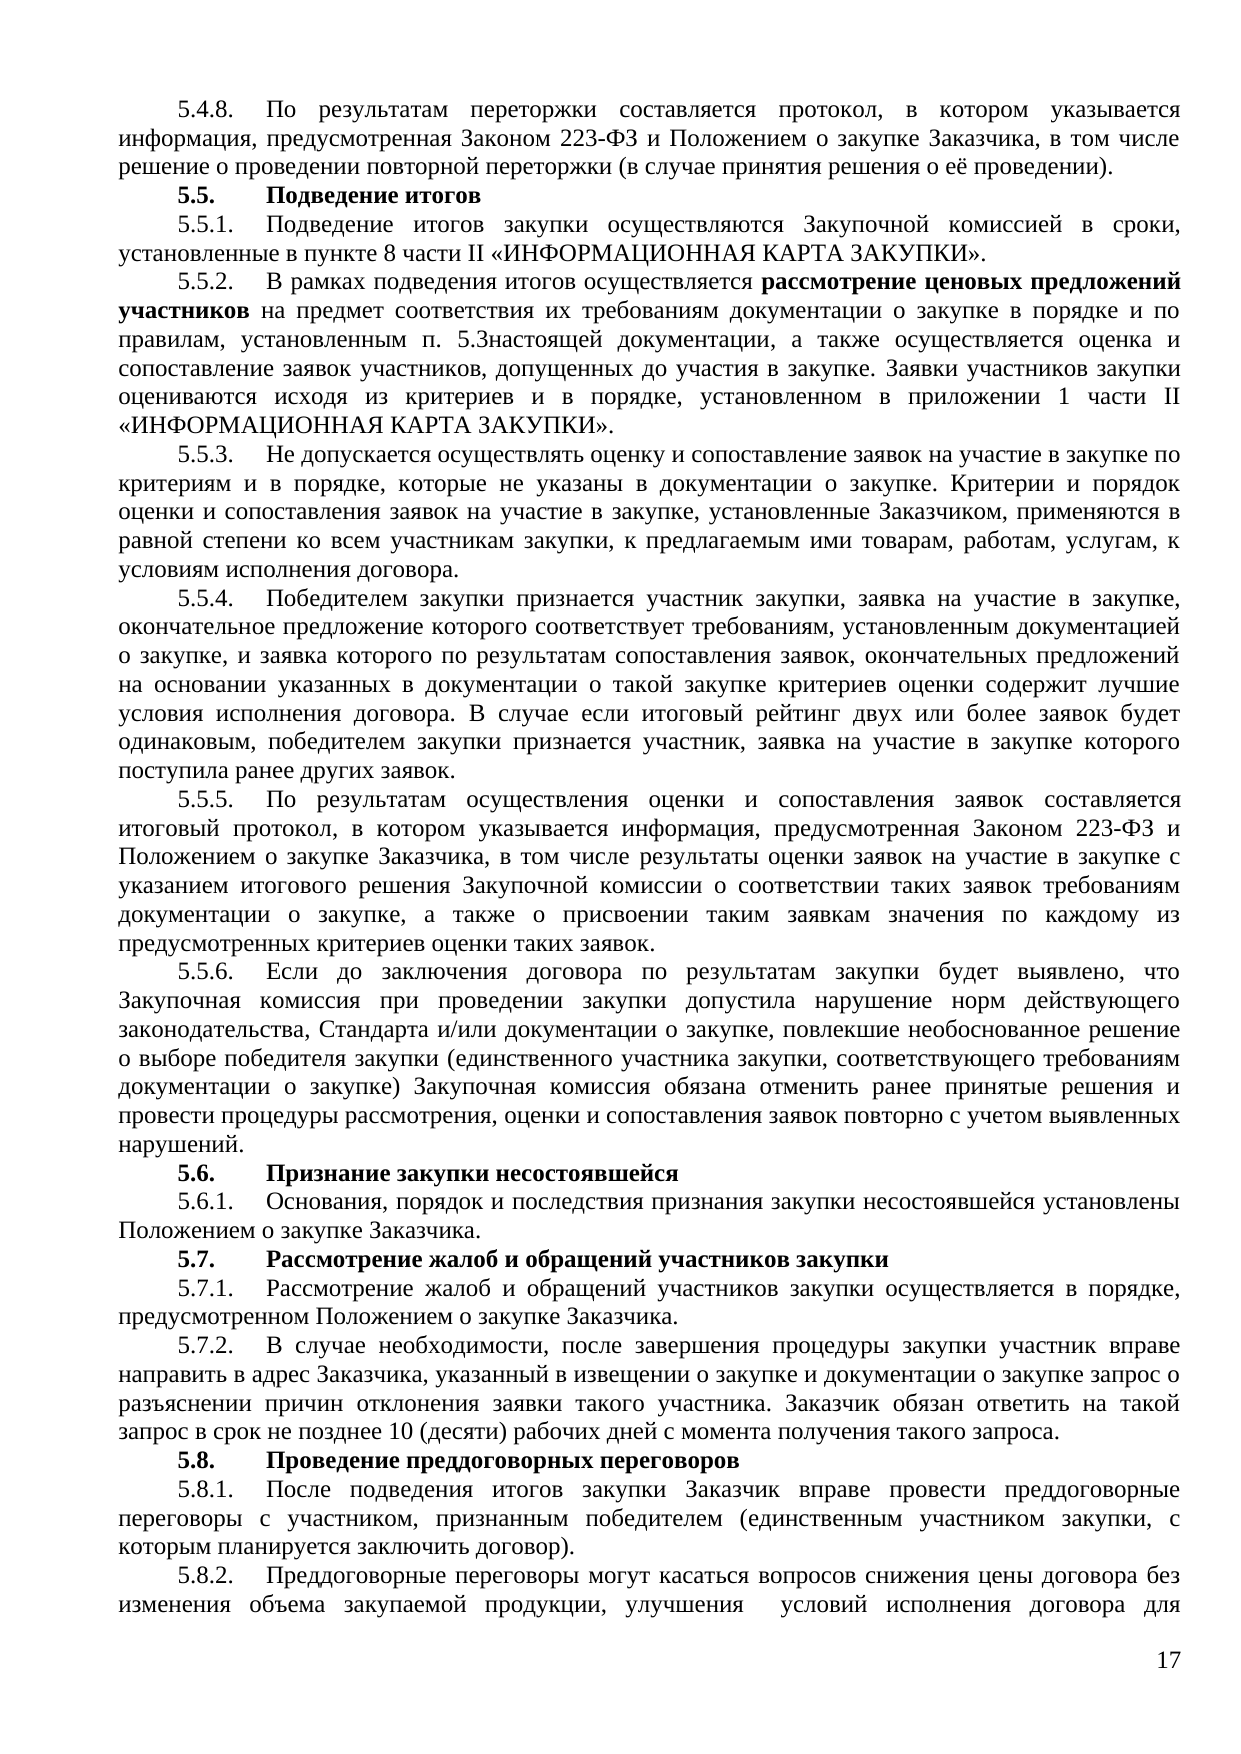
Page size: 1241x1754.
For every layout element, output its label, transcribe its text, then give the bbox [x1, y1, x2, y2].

subtitle Подведение итогов [118, 180, 1181, 209]
subtitle Не допускается осуществлять оценку и сопоставление заявок на участие в закупке по критериям и в порядке, которые не указаны в документации о закупке. Критерии и порядок оценки и сопоставления заявок на участие в закупке, установленные Заказчиком, применяются в равной степени ко всем участникам закупки, к предлагаемым ими товарам, работам, услугам, к условиям исполнения договора. [118, 439, 1181, 583]
subtitle Рассмотрение жалоб и обращений участников закупки [118, 1244, 1181, 1273]
subtitle По результатам переторжки составляется протокол, в котором указывается информация, предусмотренная Законом 223-ФЗ и Положением о закупке Заказчика, в том числе решение о проведении повторной переторжки (в случае принятия решения о её проведении). [118, 94, 1181, 180]
subtitle Подведение итогов закупки осуществляются Закупочной комиссией в сроки, установленные в пункте 8 части II «ИНФОРМАЦИОННАЯ КАРТА ЗАКУПКИ». [118, 209, 1181, 266]
subtitle В случае необходимости, после завершения процедуры закупки участник вправе направить в адрес Заказчика, указанный в извещении о закупке и документации о закупке запрос о разъяснении причин отклонения заявки такого участника. Заказчик обязан ответить на такой запрос в срок не позднее 10 (десяти) рабочих дней с момента получения такого запроса. [118, 1330, 1181, 1445]
subtitle После подведения итогов закупки Заказчик вправе провести преддоговорные переговоры с участником, признанным победителем (единственным участником закупки, с которым планируется заключить договор). [118, 1474, 1181, 1560]
subtitle Если до заключения договора по результатам закупки будет выявлено, что Закупочная комиссия при проведении закупки допустила нарушение норм действующего законодательства, Стандарта и/или документации о закупке, повлекшие необоснованное решение о выборе победителя закупки (единственного участника закупки, соответствующего требованиям документации о закупке) Закупочная комиссия обязана отменить ранее принятые решения и провести процедуры рассмотрения, оценки и сопоставления заявок повторно с учетом выявленных нарушений. [118, 956, 1181, 1158]
subtitle Победителем закупки признается участник закупки, заявка на участие в закупке, окончательное предложение которого соответствует требованиям, установленным документацией о закупке, и заявка которого по результатам сопоставления заявок, окончательных предложений на основании указанных в документации о такой закупке критериев оценки содержит лучшие условия исполнения договора. В случае если итоговый рейтинг двух или более заявок будет одинаковым, победителем закупки признается участник, заявка на участие в закупке которого поступила ранее других заявок. [118, 583, 1181, 784]
subtitle Признание закупки несостоявшейся [118, 1158, 1181, 1186]
subtitle Проведение преддоговорных переговоров [118, 1445, 1181, 1474]
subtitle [118, 1560, 1181, 1618]
subtitle Основания, порядок и последствия признания закупки несостоявшейся установлены Положением о закупке Заказчика. [118, 1186, 1181, 1244]
subtitle В рамках подведения итогов осуществляется рассмотрение ценовых предложений участников на предмет соответствия их требованиям документации о закупке в порядке и по правилам, установленным п. 5.3настоящей документации, а также осуществляется оценка и сопоставление заявок участников, допущенных до участия в закупке. Заявки участников закупки оцениваются исходя из критериев и в порядке, установленном в приложении 1 части II «ИНФОРМАЦИОННАЯ КАРТА ЗАКУПКИ». [118, 266, 1181, 439]
subtitle Рассмотрение жалоб и обращений участников закупки осуществляется в порядке, предусмотренном Положением о закупке Заказчика. [118, 1273, 1181, 1330]
subtitle По результатам осуществления оценки и сопоставления заявок составляется итоговый протокол, в котором указывается информация, предусмотренная Законом 223-ФЗ и Положением о закупке Заказчика, в том числе результаты оценки заявок на участие в закупке с указанием итогового решения Закупочной комиссии о соответствии таких заявок требованиям документации о закупке, а также о присвоении таким заявкам значения по каждому из предусмотренных критериев оценки таких заявок. [118, 784, 1181, 956]
